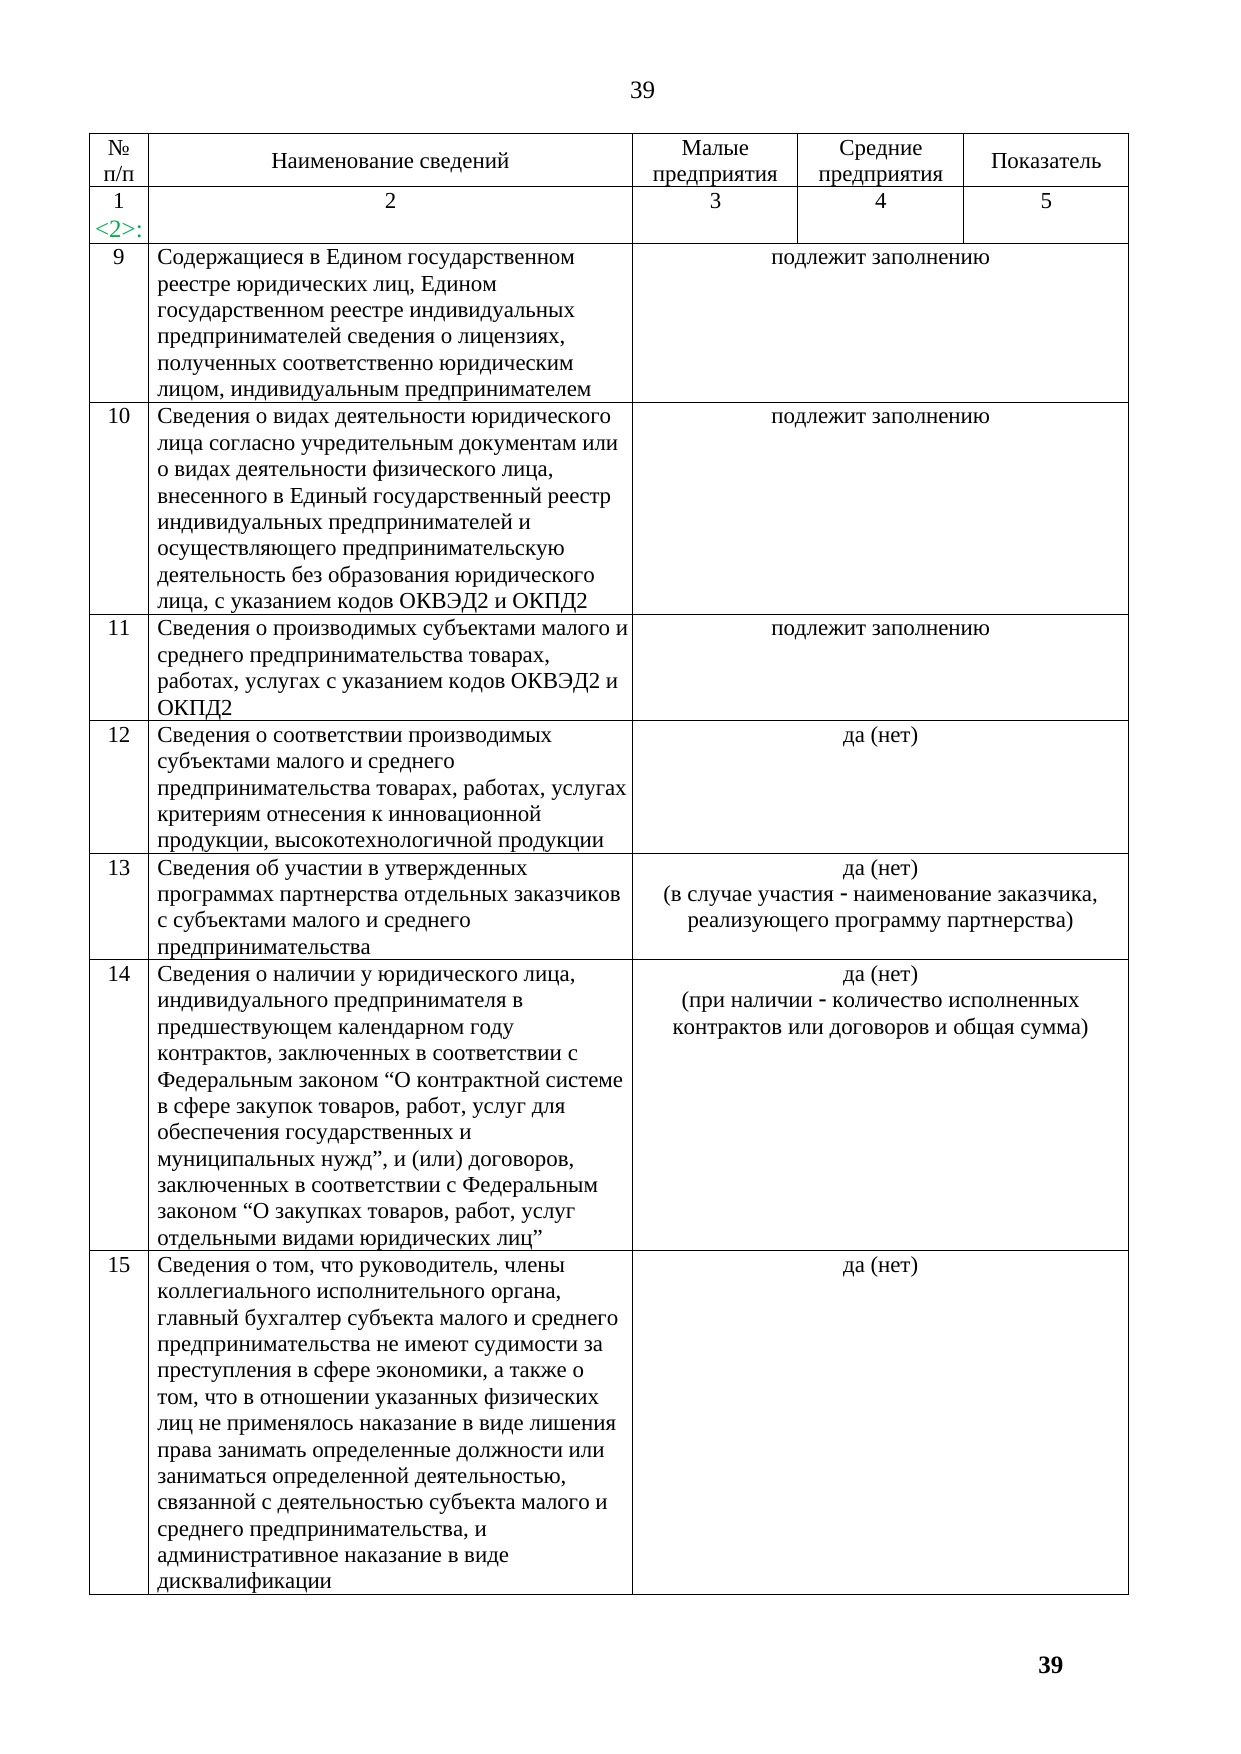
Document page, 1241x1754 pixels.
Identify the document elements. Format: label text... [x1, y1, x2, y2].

table_cell Сведения о соответствии производимых субъектами малого и среднего предпринимательства товарах, работах, услугах критериям отнесения к инновационной продукции, высокотехнологичной продукции [149, 721, 632, 853]
table_header Показатель [964, 134, 1128, 186]
table_cell Сведения о том, что руководитель, члены коллегиального исполнительного органа, главный бухгалтер субъекта малого и среднего предпринимательства не имеют судимости за преступления в сфере экономики, а также о том, что в отношении указанных физических лиц не применялось наказание в виде лишения права занимать определенные должности или заниматься определенной деятельностью, связанной с деятельностью субъекта малого и среднего предпринимательства, и административное наказание в виде дисквалификации [149, 1251, 632, 1594]
table_cell Содержащиеся в Едином государственном реестре юридических лиц, Едином государственном реестре индивидуальных предпринимателей сведения о лицензиях, полученных соответственно юридическим лицом, индивидуальным предпринимателем [149, 244, 632, 402]
table_cell Сведения о производимых субъектами малого и среднего предпринимательства товарах, работах, услугах с указанием кодов ОКВЭД2 и ОКПД2 [149, 615, 632, 720]
table_cell подлежит заполнению [633, 615, 1128, 720]
table_cell да (нет) [633, 721, 1128, 853]
table_cell 2 [149, 187, 632, 242]
table_cell 4 [798, 187, 963, 242]
table_cell подлежит заполнению [633, 403, 1128, 613]
table_cell 14 [90, 960, 148, 1250]
table_cell 10 [90, 403, 148, 613]
table_cell 5 [964, 187, 1128, 242]
table_cell да (нет) (при наличии количество исполненных контрактов или договоров и общая сумма) [633, 960, 1128, 1250]
table_cell 9 [90, 244, 148, 402]
table_cell 1 <2>: [90, 187, 148, 242]
table_cell да (нет) [633, 1251, 1128, 1594]
table_header Малые предприятия [633, 134, 797, 186]
table_header № п/п [90, 134, 148, 186]
table_cell 11 [90, 615, 148, 720]
table_cell подлежит заполнению [633, 244, 1128, 402]
table_cell Сведения о наличии у юридического лица, индивидуального предпринимателя в предшествующем календарном году контрактов, заключенных в соответствии с Федеральным законом “О контрактной системе в сфере закупок товаров, работ, услуг для обеспечения государственных и муниципальных нужд”, и (или) договоров, заключенных в соответствии с Федеральным законом “О закупках товаров, работ, услуг отдельными видами юридических лиц” [149, 960, 632, 1250]
table_header Наименование сведений [149, 134, 632, 186]
table_cell Сведения об участии в утвержденных программах партнерства отдельных заказчиков с субъектами малого и среднего предпринимательства [149, 854, 632, 959]
table_header Средние предприятия [798, 134, 963, 186]
table_cell 12 [90, 721, 148, 853]
table_cell да (нет) (в случае участия наименование заказчика, реализующего программу партнерства) [633, 854, 1128, 959]
table_cell 3 [633, 187, 797, 242]
table_cell 13 [90, 854, 148, 959]
table_cell 15 [90, 1251, 148, 1594]
table_cell Сведения о видах деятельности юридического лица согласно учредительным документам или о видах деятельности физического лица, внесенного в Единый государственный реестр индивидуальных предпринимателей и осуществляющего предпринимательскую деятельность без образования юридического лица, с указанием кодов ОКВЭД2 и ОКПД2 [149, 403, 632, 613]
